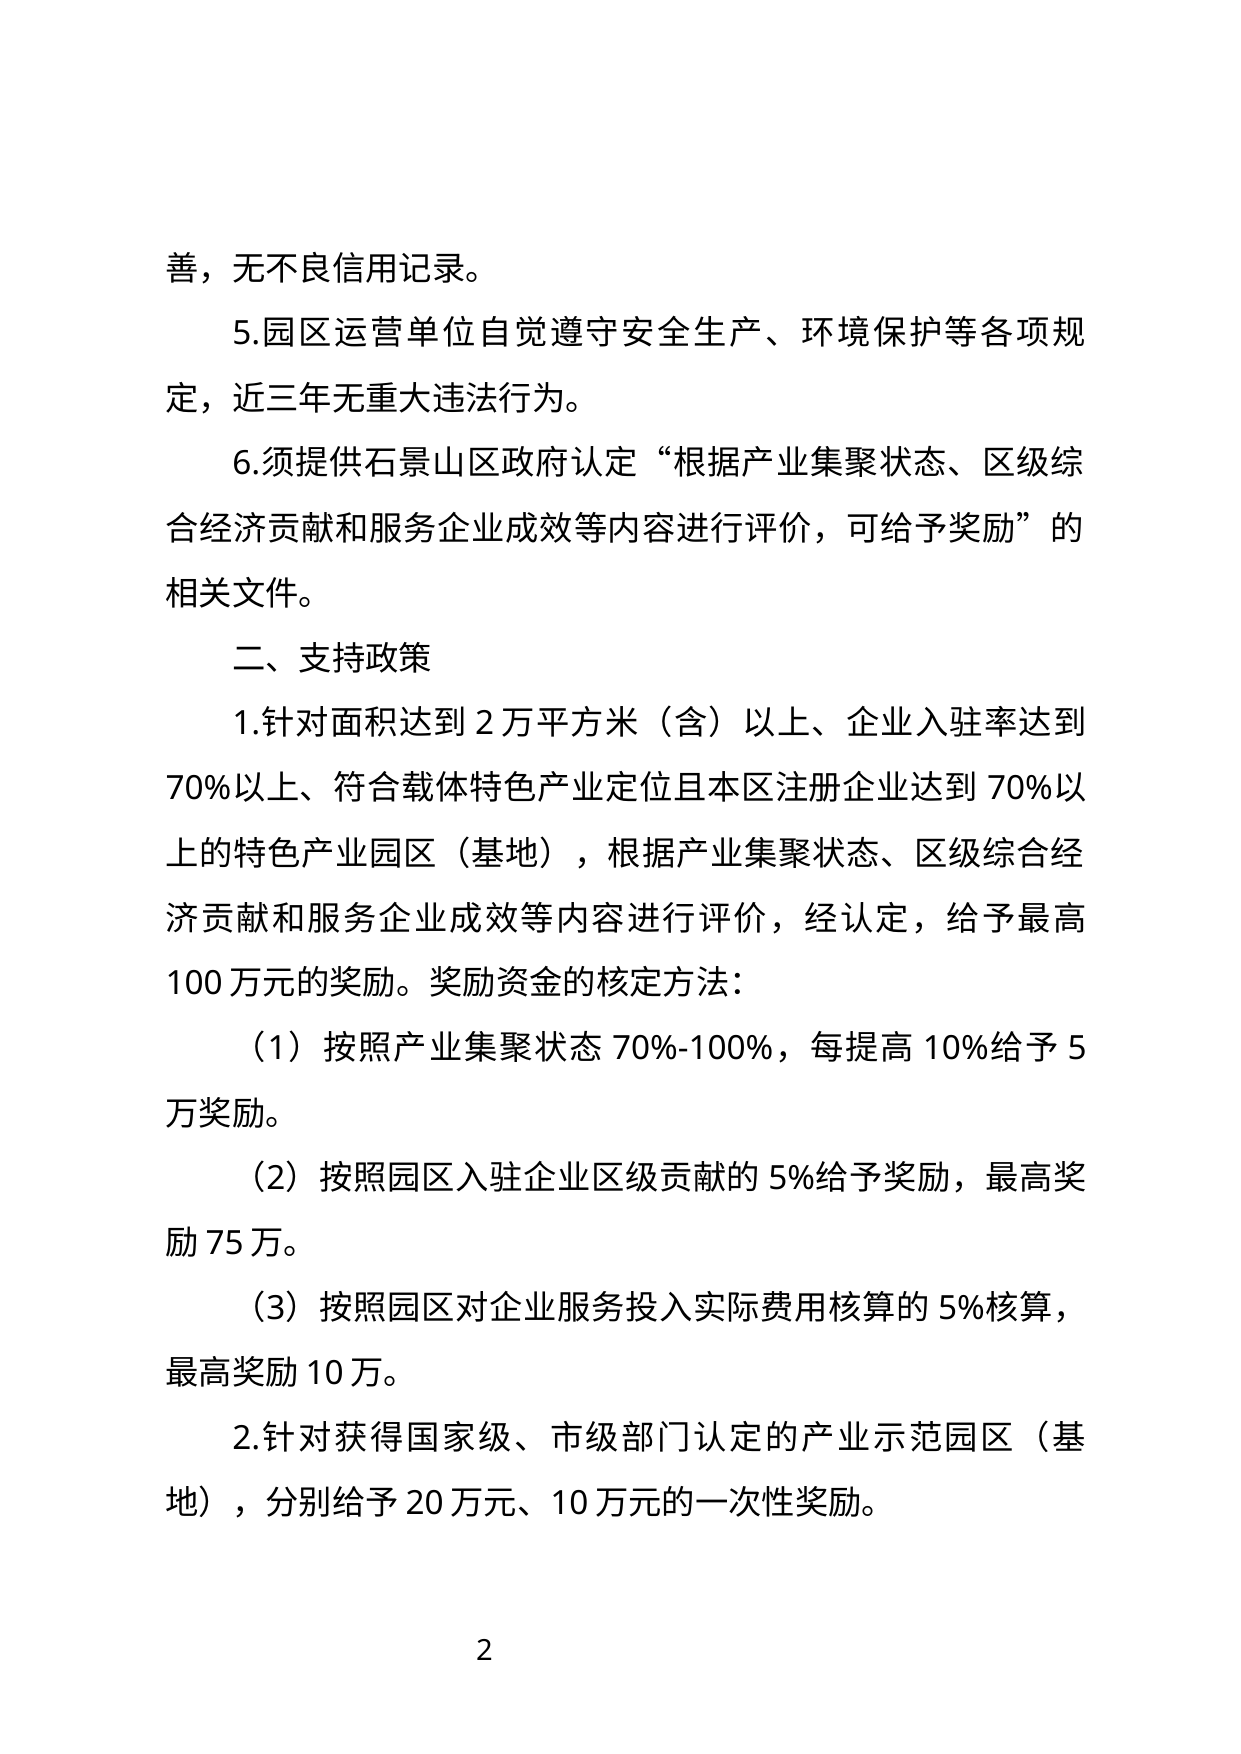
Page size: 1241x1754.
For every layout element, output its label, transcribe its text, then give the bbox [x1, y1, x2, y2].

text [165, 233, 1087, 298]
text （2）按照园区入驻企业区级贡献的5%给予奖励，最高奖励75万。 [165, 1143, 1087, 1273]
text 2.针对获得国家级、市级部门认定的产业示范园区（基地），分别给予20万元、10万元的一次性奖励。 [165, 1403, 1087, 1533]
text 1.针对面积达到2万平方米（含）以上、企业入驻率达到70%以上、符合载体特色产业定位且本区注册企业达到70%以上的特色产业园区（基地），根据产业集聚状态、区级综合经济贡献和服务企业成效等内容进行评价，经认定，给予最高100万元的奖励。奖励资金的核定方法： [165, 688, 1087, 1013]
text （3）按照园区对企业服务投入实际费用核算的5%核算，最高奖励10万。 [165, 1273, 1087, 1403]
text 6.须提供石景山区政府认定“根据产业集聚状态、区级综合经济贡献和服务企业成效等内容进行评价，可给予奖励”的相关文件。 [165, 428, 1087, 623]
text 二、支持政策 [165, 623, 1087, 688]
text （1）按照产业集聚状态70%-100%，每提高10%给予5万奖励。 [165, 1013, 1087, 1143]
text 5.园区运营单位自觉遵守安全生产、环境保护等各项规定，近三年无重大违法行为。 [165, 298, 1087, 428]
